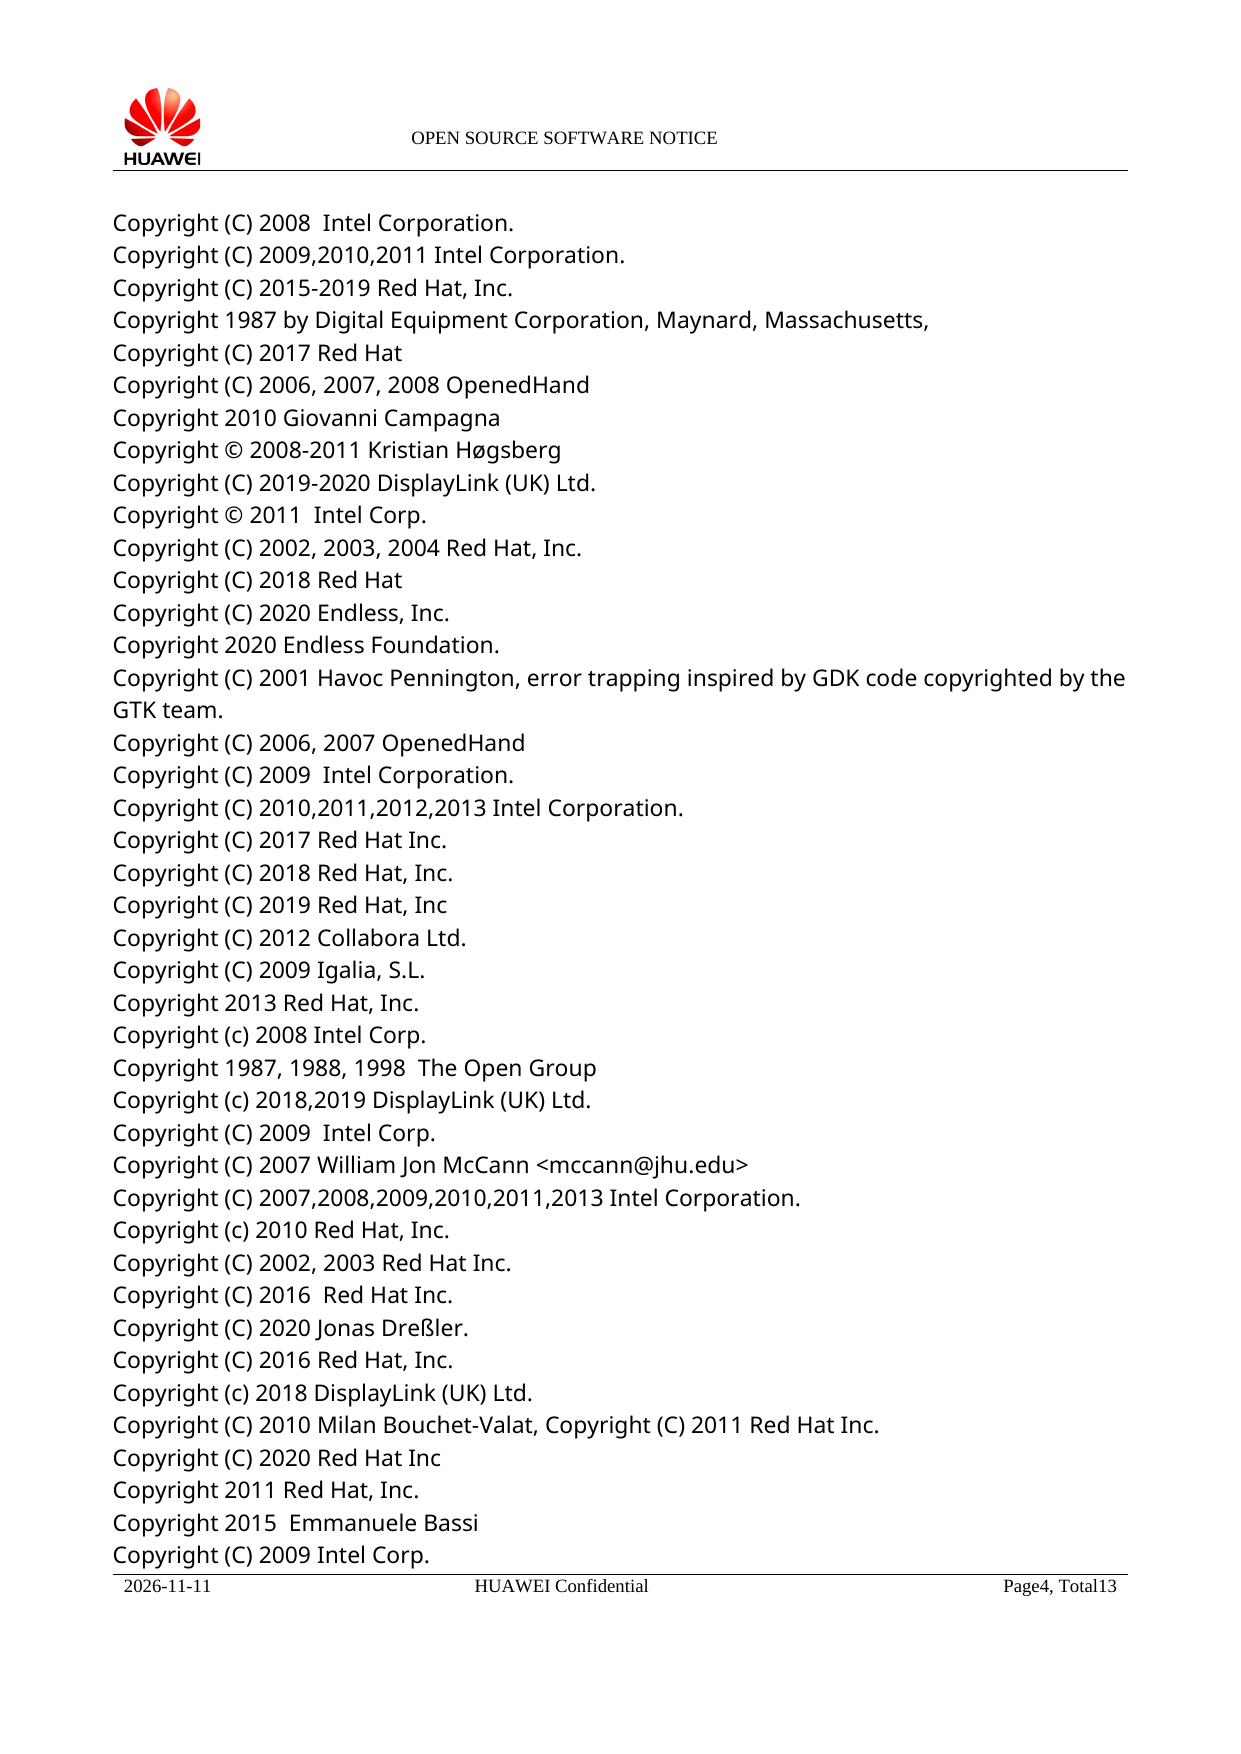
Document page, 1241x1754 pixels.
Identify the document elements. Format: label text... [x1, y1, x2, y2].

picture [124, 88, 201, 165]
